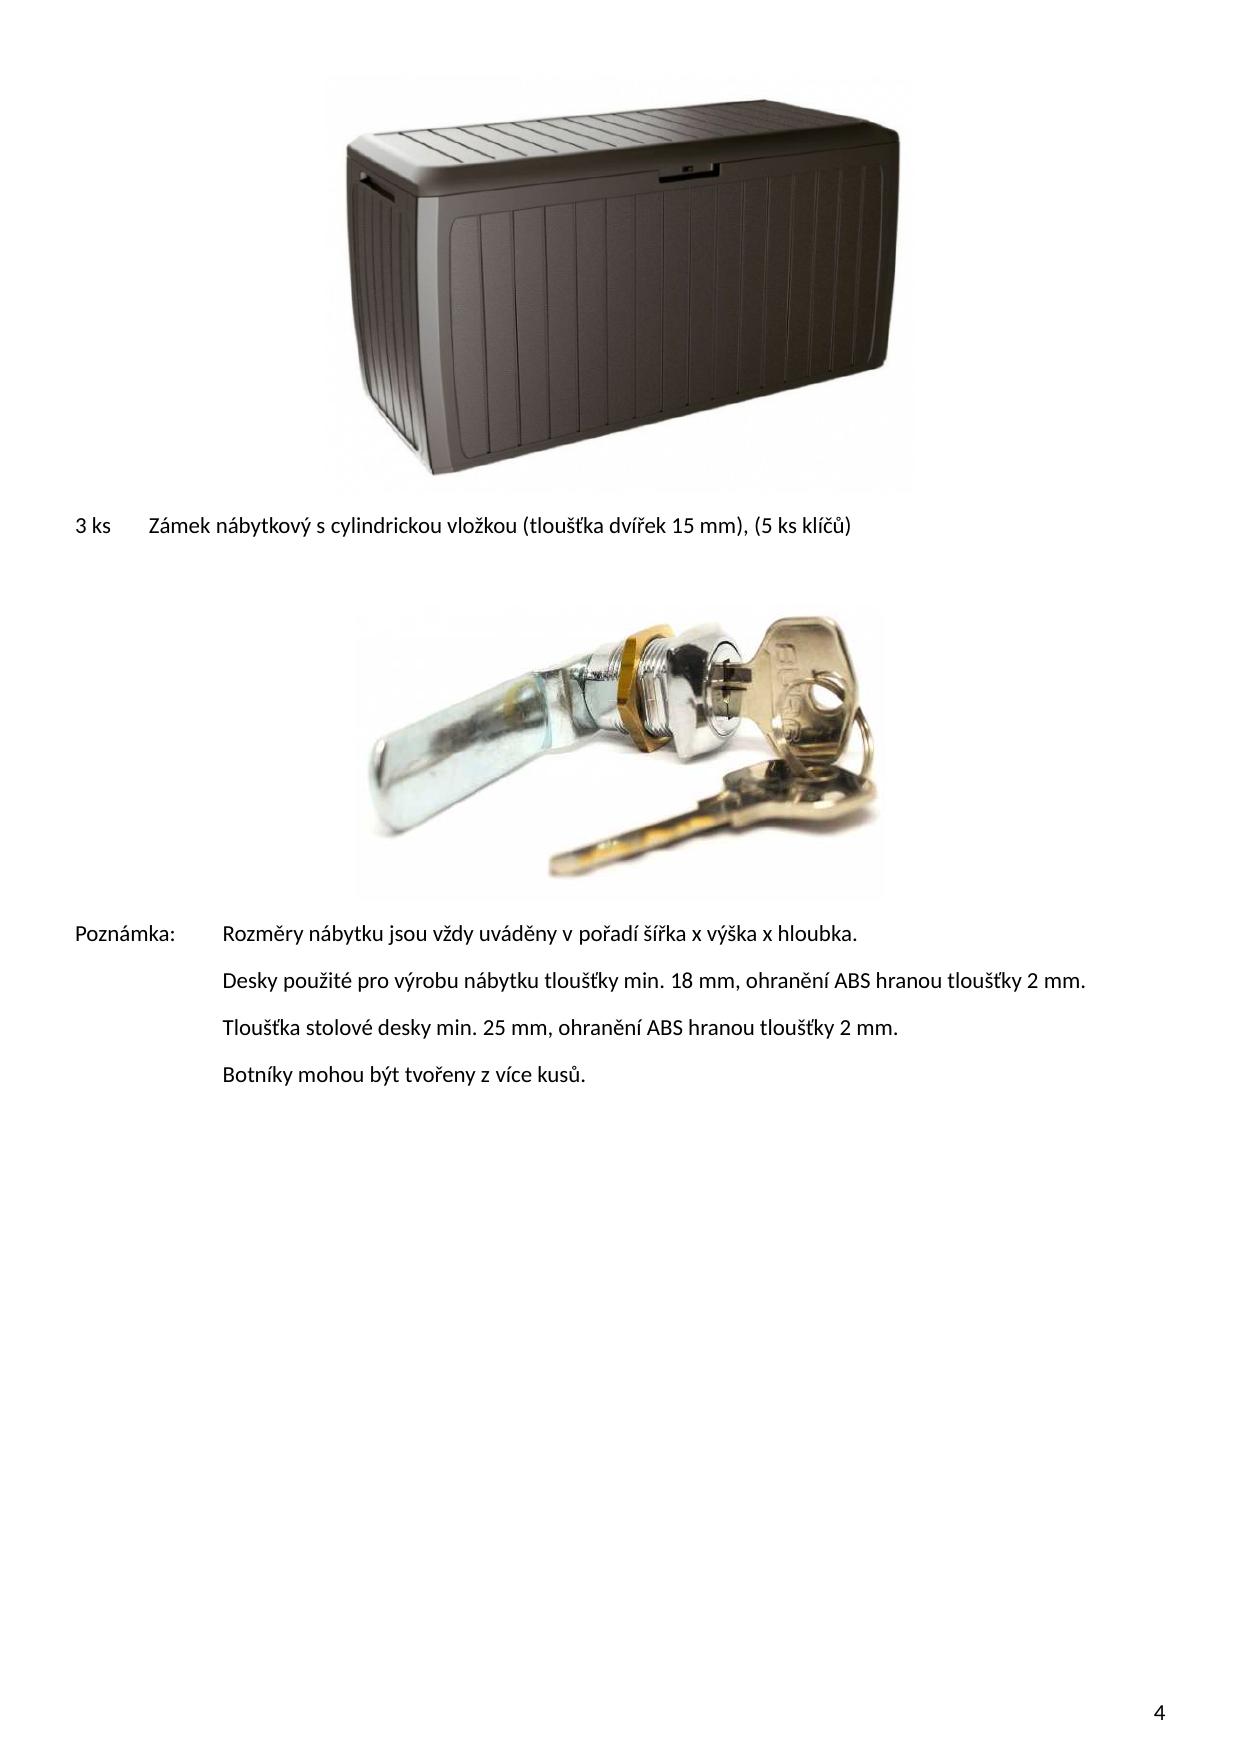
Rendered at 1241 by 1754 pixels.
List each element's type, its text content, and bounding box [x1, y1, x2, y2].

picture [325, 75, 916, 493]
text Poznámka: Rozměry nábytku jsou vždy uváděny v pořadí šířka x výška x hloubka. [75, 919, 1165, 947]
text Botníky mohou být tvořeny z více kusů. [149, 1060, 1165, 1088]
text Tloušťka stolové desky min. 25 mm, ohranění ABS hranou tloušťky 2 mm. [75, 1013, 1165, 1041]
picture [355, 605, 886, 901]
text Desky použité pro výrobu nábytku tloušťky min. 18 mm, ohranění ABS hranou tloušťky 2 mm. [75, 966, 1165, 994]
text 3 ks Zámek nábytkový s cylindrickou vložkou (tloušťka dvířek 15 mm), (5 ks klíčů) [75, 511, 1165, 539]
